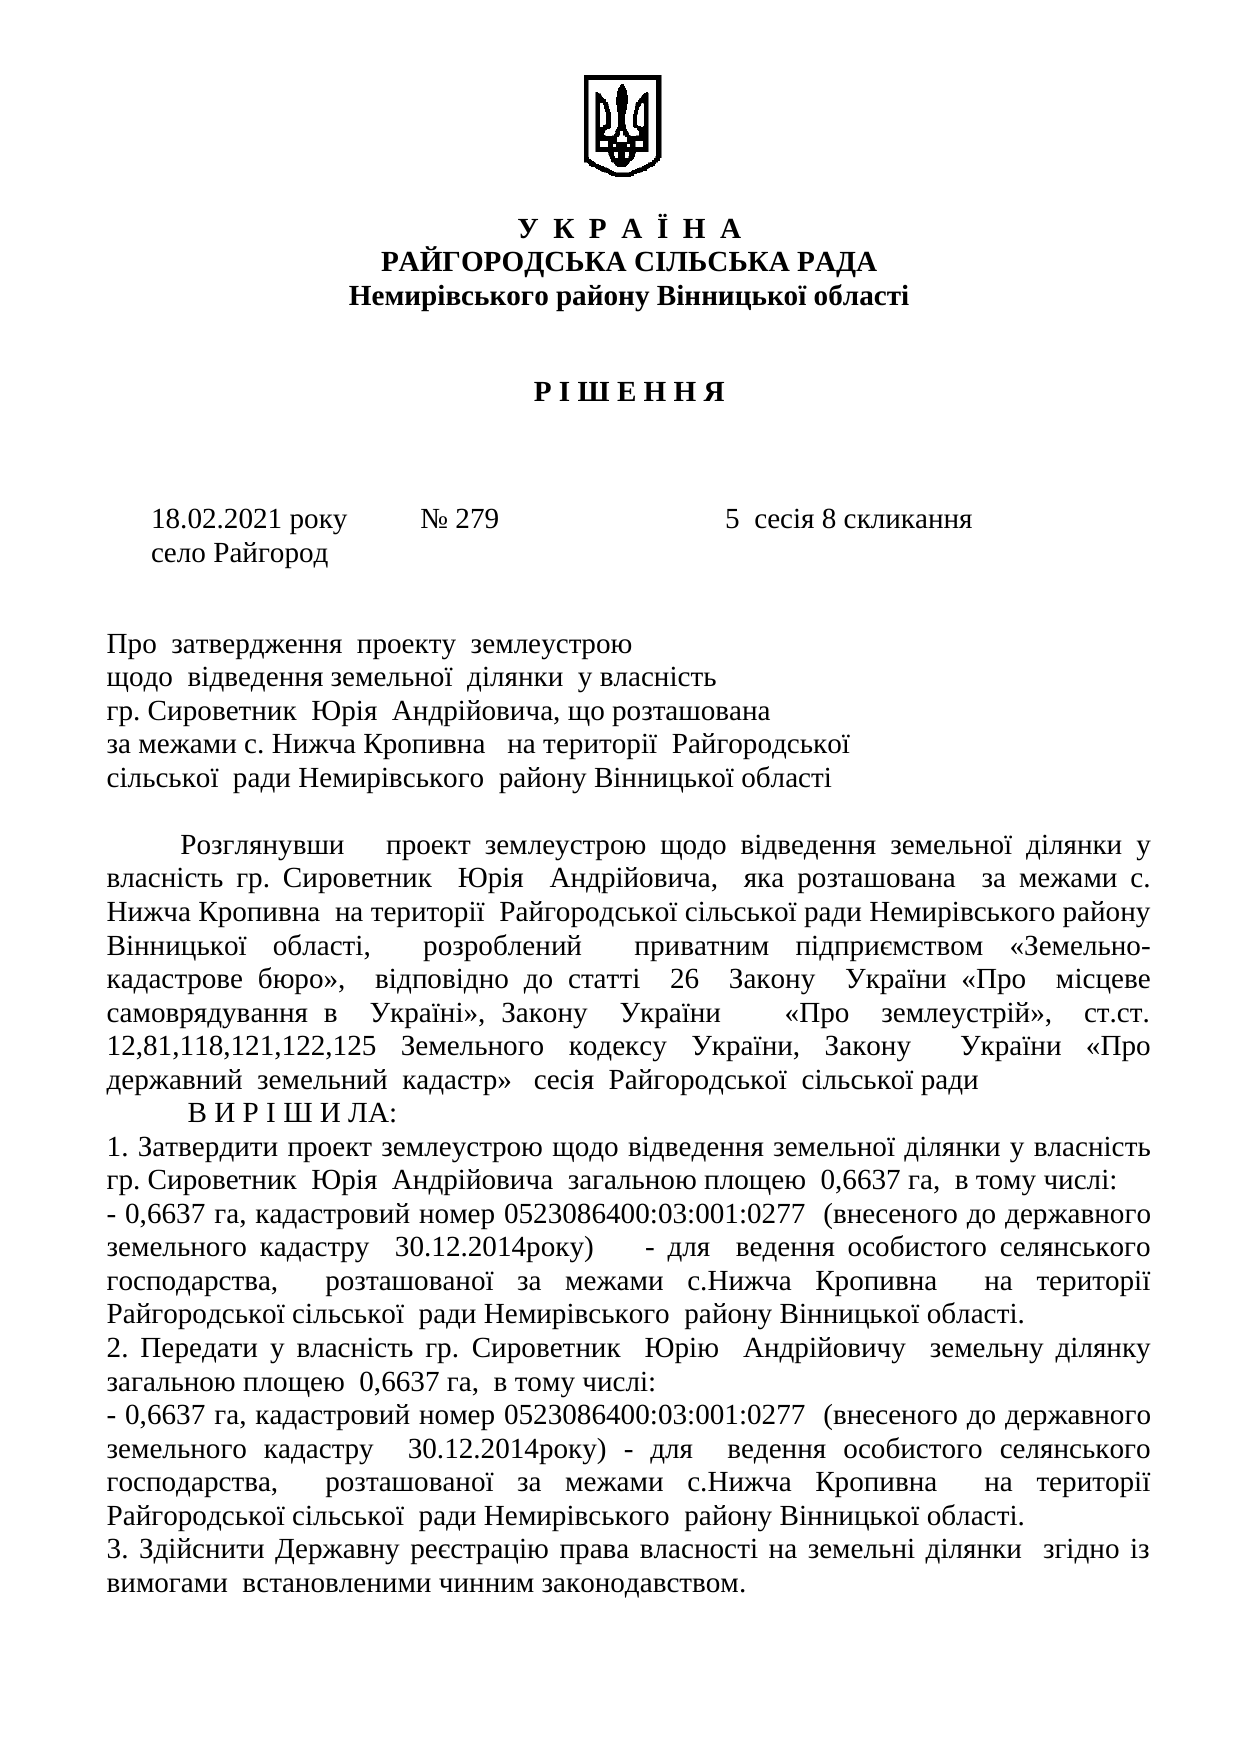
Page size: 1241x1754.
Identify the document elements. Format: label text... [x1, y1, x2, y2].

picture [582, 72, 662, 178]
list В И Р І Ш И ЛА: [106, 1095, 1152, 1129]
subtitle РАЙГОРОДСЬКА СІЛЬСЬКА РАДА [106, 244, 1152, 278]
list 2. Передати у власність гр. Сироветник Юрію Андрійовичу земельну ділянку загальною площею 0,6637 га, в тому числі: [106, 1330, 1152, 1397]
text село Райгород [151, 535, 1152, 568]
subtitle Немирівського району Вінницької області [106, 278, 1152, 312]
text - 0,6637 га, кадастровий номер 0523086400:03:001:0277 (внесеного до державного земельного кадастру 30.12.2014року) - для ведення особистого селянського господарства, розташованої за межами с.Нижча Кропивна на території Райгородської сільської ради Немирівського району Вінницької області. [106, 1397, 1152, 1531]
text сільської ради Немирівського району Вінницької області [106, 760, 1152, 793]
list Розглянувши проект землеустрою щодо відведення земельної ділянки у власність гр. Сироветник Юрія Андрійовича, яка розташована за межами с. Нижча Кропивна на території Райгородської сільської ради Немирівського району Вінницької області, розроблений приватним підприємством «Земельно-кадастрове бюро», відповідно до статті 26 Закону України «Про місцеве самоврядування в Україні», Закону України «Про землеустрій», ст.ст. 12,81,118,121,122,125 Земельного кодексу України, Закону України «Про державний земельний кадастр» сесія Райгородської сільської ради [106, 827, 1152, 1095]
subtitle Р І Ш Е Н Н Я [106, 374, 1152, 408]
text за межами с. Нижча Кропивна на території Райгородської [106, 726, 1152, 760]
list 3. Здійснити Державну реєстрацію права власності на земельні ділянки згідно із вимогами встановленими чинним законодавством. [106, 1531, 1152, 1598]
text гр. Сироветник Юрія Андрійовича, що розташована [106, 693, 1152, 726]
text Про затвердження проекту землеустрою [106, 626, 1152, 659]
text - 0,6637 га, кадастровий номер 0523086400:03:001:0277 (внесеного до державного земельного кадастру 30.12.2014року) - для ведення особистого селянського господарства, розташованої за межами с.Нижча Кропивна на території Райгородської сільської ради Немирівського району Вінницької області. [106, 1196, 1152, 1330]
text щодо відведення земельної ділянки у власність [106, 659, 1152, 693]
list 1. Затвердити проект землеустрою щодо відведення земельної ділянки у власність гр. Сироветник Юрія Андрійовича загальною площею 0,6637 га, в тому числі: [106, 1129, 1152, 1196]
title У К Р А Ї Н А [106, 211, 1152, 244]
text 18.02.2021 року № 279 5 cесія 8 скликання [151, 501, 1152, 535]
